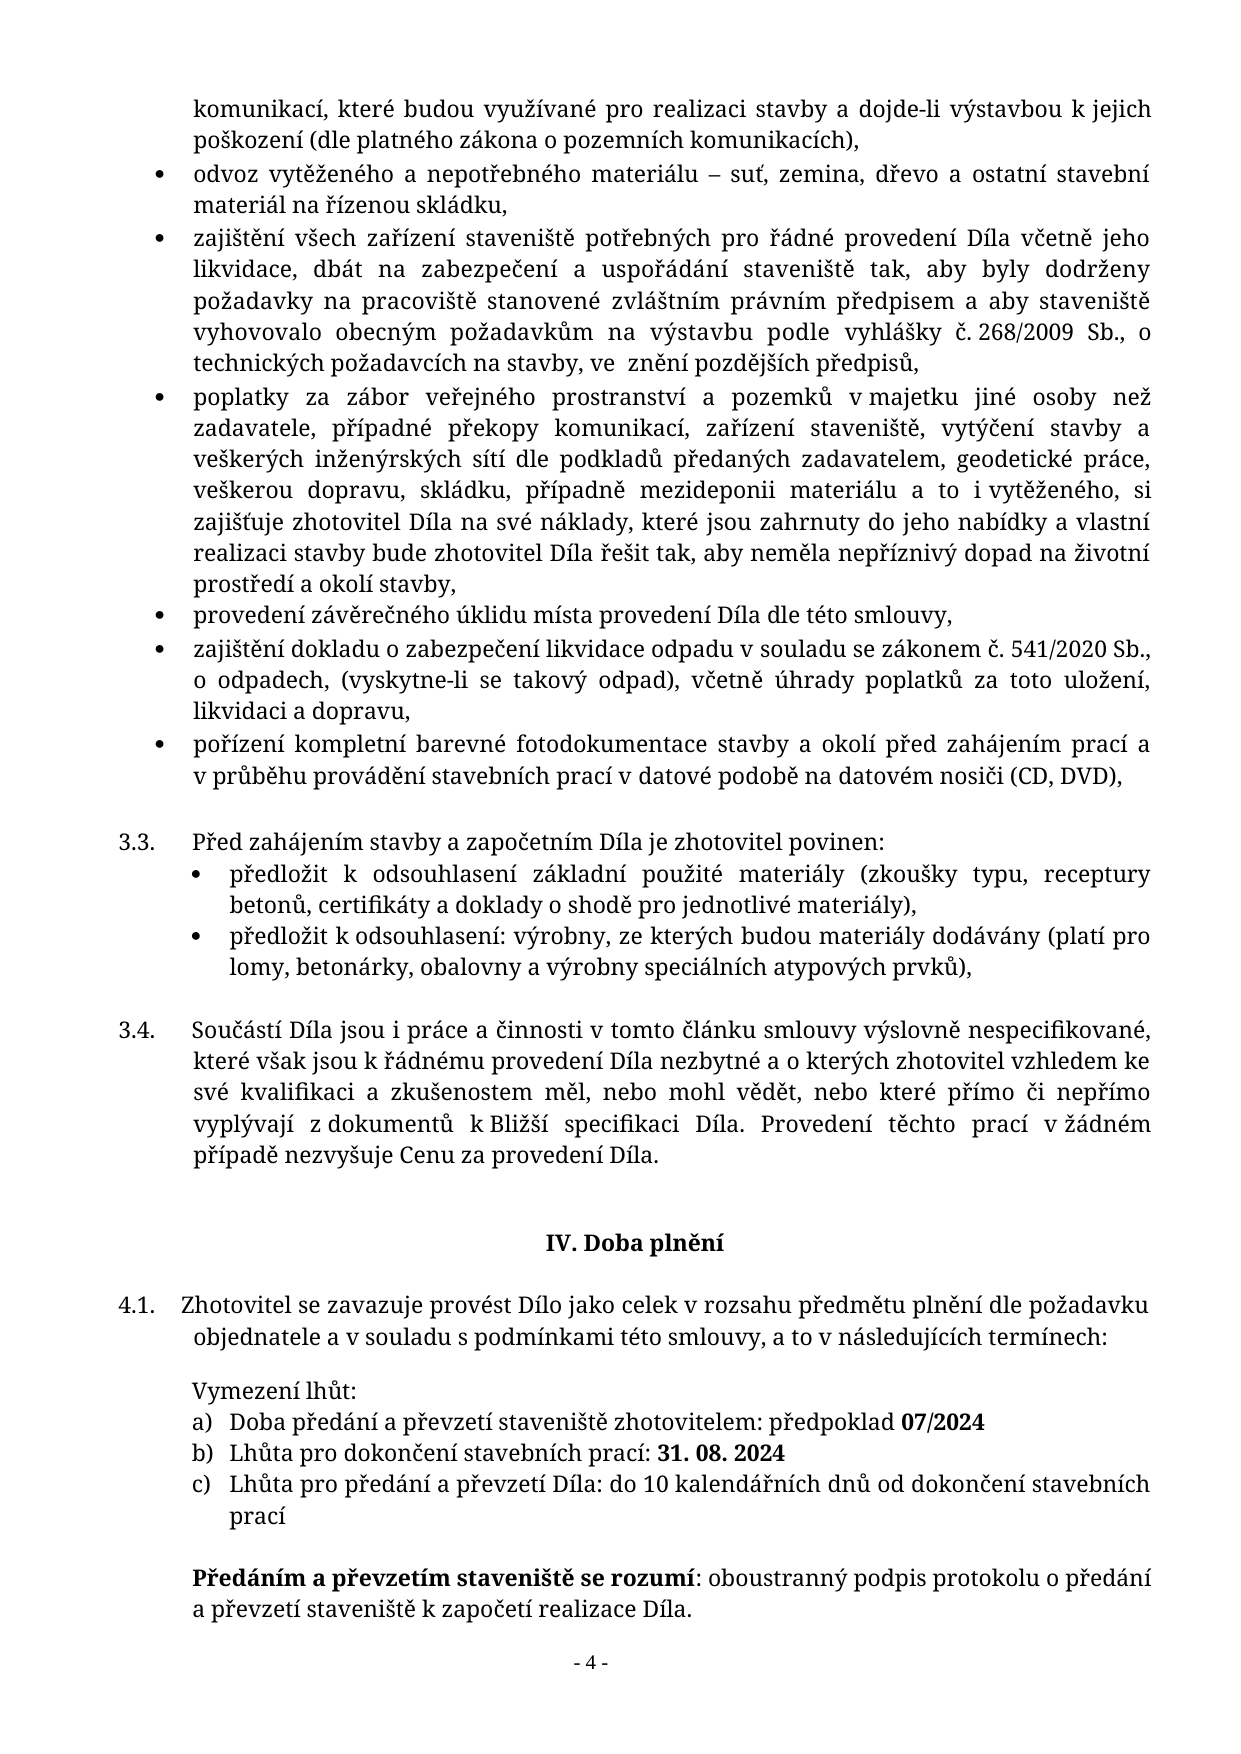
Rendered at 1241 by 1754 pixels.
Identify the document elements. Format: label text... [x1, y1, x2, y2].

text Vymezení lhůt: [177, 1374, 1152, 1406]
text 4.1. Zhotovitel se zavazuje provést Dílo jako celek v rozsahu předmětu plnění dle požadavku objednatele a v souladu s podmínkami této smlouvy, a to v následujících termínech: [118, 1289, 1152, 1352]
text 3.3. Před zahájením stavby a započetním Díla je zhotovitel povinen: [118, 826, 1152, 857]
list poplatky za zábor veřejného prostranství a pozemků v majetku jiné osoby než zadavatele, případné překopy komunikací, zařízení staveniště, vytýčení stavby a veškerých inženýrských sítí dle podkladů předaných zadavatelem, geodetické práce, veškerou dopravu, skládku, případně mezideponii materiálu a to i vytěženého, si zajišťuje zhotovitel Díla na své náklady, které jsou zahrnuty do jeho nabídky a vlastní realizaci stavby bude zhotovitel Díla řešit tak, aby neměla nepříznivý dopad na životní prostředí a okolí stavby, [156, 380, 1152, 599]
list Doba předání a převzetí staveniště zhotovitelem: předpoklad 07/2024 [192, 1406, 1152, 1437]
text 3.4. Součástí Díla jsou i práce a činnosti v tomto článku smlouvy výslovně nespecifikované, které však jsou k řádnému provedení Díla nezbytné a o kterých zhotovitel vzhledem ke své kvalifikaci a zkušenostem měl, nebo mohl vědět, nebo které přímo či nepřímo vyplývají z dokumentů k Bližší specifikaci Díla. Provedení těchto prací v žádném případě nezvyšuje Cenu za provedení Díla. [118, 1014, 1152, 1170]
list pořízení kompletní barevné fotodokumentace stavby a okolí před zahájením prací a v průběhu provádění stavebních prací v datové podobě na datovém nosiči (CD, DVD), [156, 728, 1152, 791]
text IV. Doba plnění [118, 1227, 1152, 1258]
list předložit k odsouhlasení: výrobny, ze kterých budou materiály dodávány (platí pro lomy, betonárky, obalovny a výrobny speciálních atypových prvků), [192, 920, 1152, 982]
list Lhůta pro předání a převzetí Díla: do 10 kalendářních dnů od dokončení stavebních prací [192, 1468, 1152, 1531]
list předložit k odsouhlasení základní použité materiály (zkoušky typu, receptury betonů, certifikáty a doklady o shodě pro jednotlivé materiály), [192, 857, 1152, 920]
list Lhůta pro dokončení stavebních prací: 31. 08. 2024 [192, 1437, 1152, 1468]
list provedení závěrečného úklidu místa provedení Díla dle této smlouvy, [156, 599, 1152, 630]
list odvoz vytěženého a nepotřebného materiálu – suť, zemina, dřevo a ostatní stavební materiál na řízenou skládku, [156, 157, 1152, 220]
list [156, 93, 1152, 155]
list zajištění všech zařízení staveniště potřebných pro řádné provedení Díla včetně jeho likvidace, dbát na zabezpečení a uspořádání staveniště tak, aby byly dodrženy požadavky na pracoviště stanovené zvláštním právním předpisem a aby staveniště vyhovovalo obecným požadavkům na výstavbu podle vyhlášky č. 268/2009 Sb., o technických požadavcích na stavby, ve znění pozdějších předpisů, [156, 222, 1152, 378]
text Předáním a převzetím staveniště se rozumí: oboustranný podpis protokolu o předání a převzetí staveniště k započetí realizace Díla. [192, 1562, 1152, 1624]
list zajištění dokladu o zabezpečení likvidace odpadu v souladu se zákonem č. 541/2020 Sb., o odpadech, (vyskytne-li se takový odpad), včetně úhrady poplatků za toto uložení, likvidaci a dopravu, [156, 632, 1152, 726]
